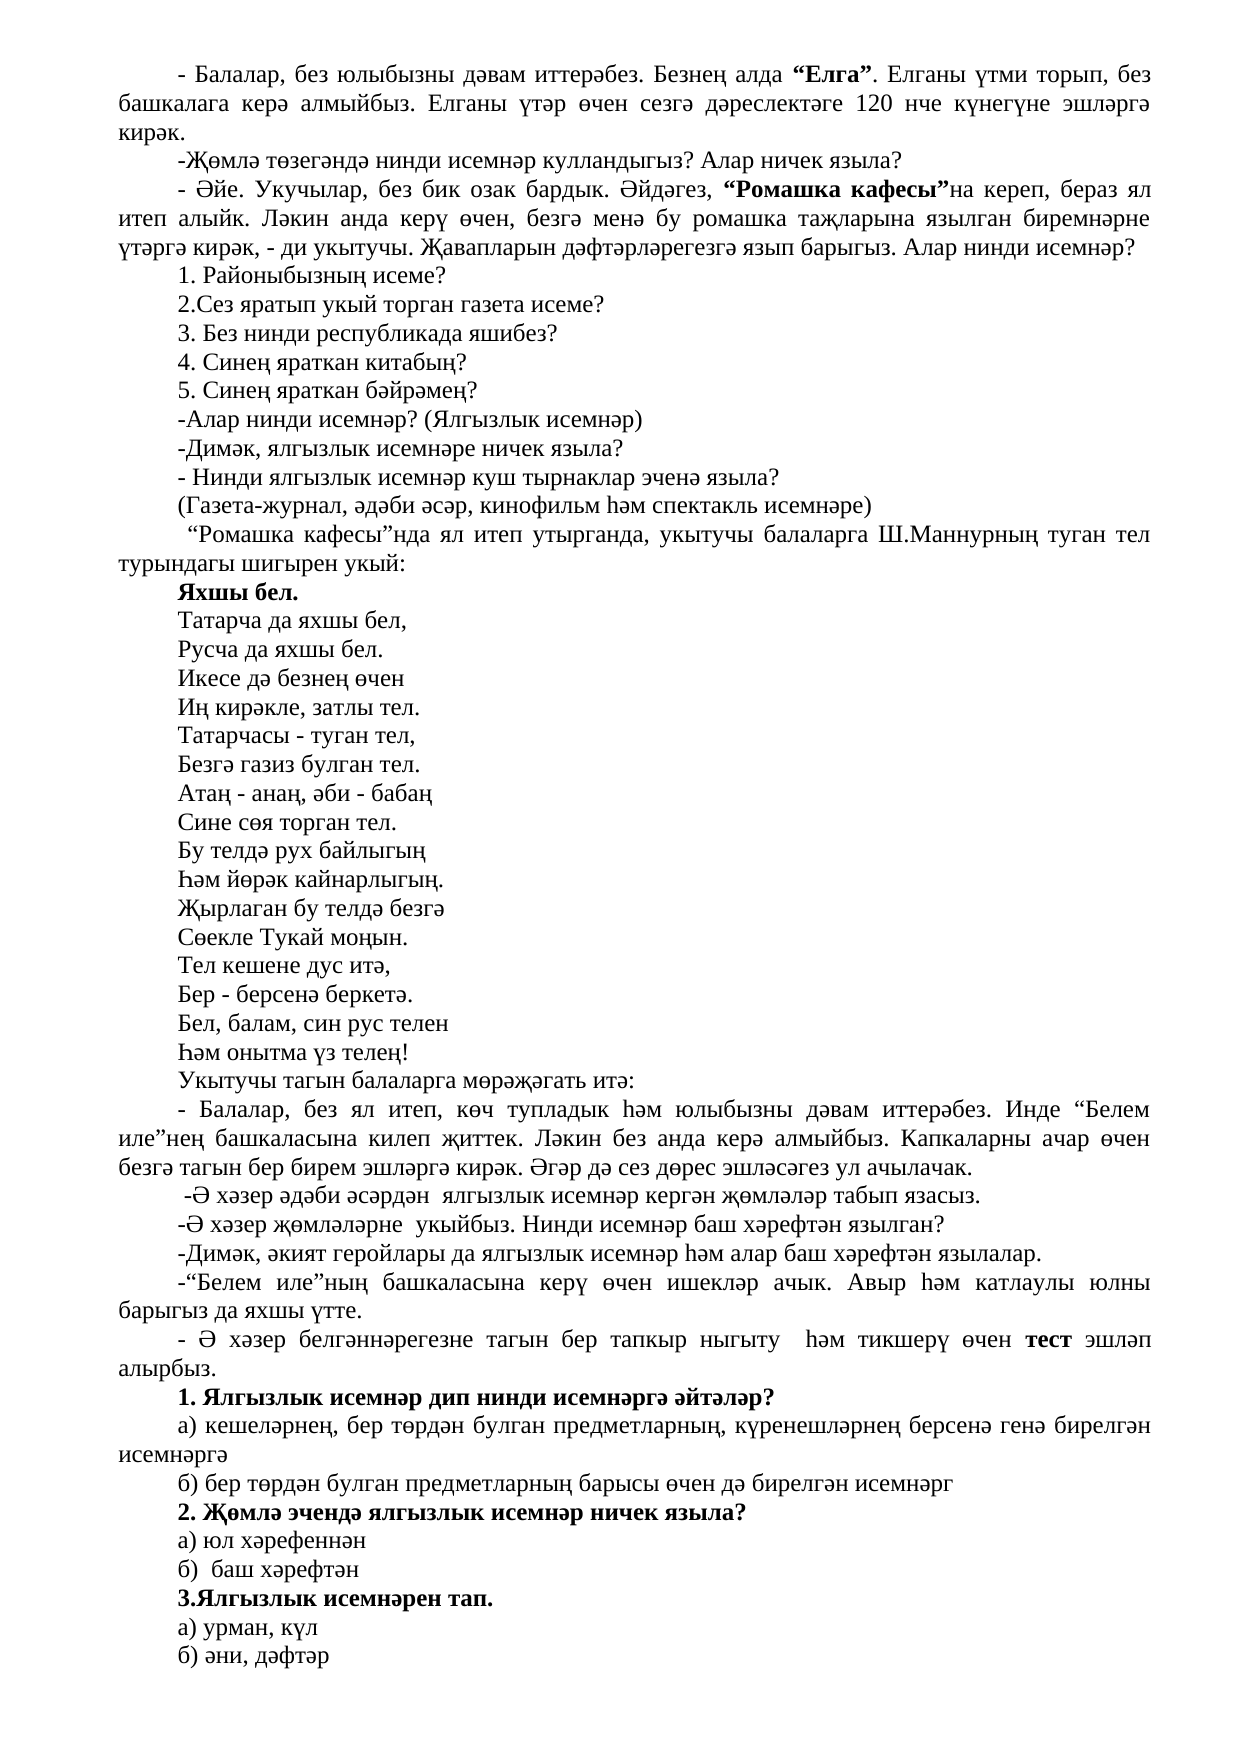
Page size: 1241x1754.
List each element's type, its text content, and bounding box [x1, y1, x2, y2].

text -Димәк, ялгызлык исемнәре ничек языла? [118, 433, 1152, 462]
text -“Белем иле”ның башкаласына керү өчен ишекләр ачык. Авыр һәм катлаулы юлны барыгыз да яхшы үтте. [118, 1267, 1152, 1324]
text Һәм йөрәк кайнарлыгың. [118, 864, 1152, 893]
text Икесе дә безнең өчен [118, 663, 1152, 692]
text 1. Районыбызның исеме? [118, 260, 1152, 289]
text 3.Ялгызлык исемнәрен тап. [118, 1583, 1152, 1612]
text б) баш хәрефтән [118, 1554, 1152, 1583]
text а) юл хәрефеннән [118, 1525, 1152, 1554]
text 2. Җөмлә эчендә ялгызлык исемнәр ничек языла? [118, 1497, 1152, 1525]
text б) бер төрдән булган предметларның барысы өчен дә бирелгән исемнәрг [118, 1468, 1152, 1497]
text Укытучы тагын балаларга мөрәҗәгать итә: [118, 1065, 1152, 1094]
text б) әни, дәфтәр [118, 1640, 1152, 1669]
text - Балалар, без юлыбызны дәвам иттерәбез. Безнең алда “Елга”. Елганы үтми торып, без башкалага керә алмыйбыз. Елганы үтәр өчен сезгә дәреслектәге 120 нче күнегүне эшләргә кирәк. [118, 59, 1152, 145]
text Сөекле Тукай моңын. [118, 922, 1152, 950]
text Тел кешене дус итә, [118, 950, 1152, 979]
text Сине сөя торган тел. [118, 807, 1152, 835]
text 2.Сез яратып укый торган газета исеме? [118, 289, 1152, 318]
text Безгә газиз булган тел. [118, 749, 1152, 778]
text Һәм онытма үз телең! [118, 1037, 1152, 1065]
text (Газета-журнал, әдәби әсәр, кинофильм һәм спектакль исемнәре) [118, 490, 1152, 519]
text 5. Синең яраткан бәйрәмең? [118, 375, 1152, 404]
text Иң кирәкле, затлы тел. [118, 692, 1152, 720]
text Бел, балам, син рус телен [118, 1008, 1152, 1037]
text Татарчасы - туган тел, [118, 720, 1152, 749]
text -Алар нинди исемнәр? (Ялгызлык исемнәр) [118, 404, 1152, 433]
text а) кешеләрнең, бер төрдән булган предметларның, күренешләрнең берсенә генә бирелгән исемнәргә [118, 1410, 1152, 1468]
text 4. Синең яраткан китабың? [118, 347, 1152, 375]
text Атаң - анаң, әби - бабаң [118, 778, 1152, 807]
text а) урман, күл [118, 1612, 1152, 1640]
text - Балалар, без ял итеп, көч тупладык һәм юлыбызны дәвам иттерәбез. Инде “Белем иле”нең башкаласына килеп җиттек. Ләкин без анда керә алмыйбыз. Капкаларны ачар өчен безгә тагын бер бирем эшләргә кирәк. Әгәр дә сез дөрес эшләсәгез ул ачылачак. [118, 1094, 1152, 1180]
text “Ромашка кафесы”нда ял итеп утырганда, укытучы балаларга Ш.Маннурның туган тел турындагы шигырен укый: [118, 519, 1152, 577]
text 1. Ялгызлык исемнәр дип нинди исемнәргә әйтәләр? [118, 1382, 1152, 1410]
text -Ә хәзер әдәби әсәрдән ялгызлык исемнәр кергән җөмләләр табып язасыз. [118, 1180, 1152, 1209]
text -Җөмлә төзегәндә нинди исемнәр кулландыгыз? Алар ничек языла? [118, 145, 1152, 174]
text - Нинди ялгызлык исемнәр куш тырнаклар эченә языла? [118, 462, 1152, 490]
text - Әйе. Укучылар, без бик озак бардык. Әйдәгез, “Ромашка кафесы”на кереп, бераз ял итеп алыйк. Ләкин анда керү өчен, безгә менә бу ромашка таҗларына язылган биремнәрне үтәргә кирәк, - ди укытучы. Җавапларын дәфтәрләрегезгә язып барыгыз. Алар нинди исемнәр? [118, 174, 1152, 260]
text Җырлаган бу телдә безгә [118, 893, 1152, 922]
text 3. Без нинди республикада яшибез? [118, 318, 1152, 347]
text -Димәк, әкият геройлары да ялгызлык исемнәр һәм алар баш хәрефтән язылалар. [118, 1238, 1152, 1267]
text Татарча да яхшы бел, [118, 605, 1152, 634]
text Бу телдә рух байлыгың [118, 835, 1152, 864]
text Яхшы бел. [118, 577, 1152, 605]
text Бер - берсенә беркетә. [118, 979, 1152, 1008]
text -Ә хәзер җөмләләрне укыйбыз. Нинди исемнәр баш хәрефтән язылган? [118, 1209, 1152, 1238]
text - Ә хәзер белгәннәрегезне тагын бер тапкыр ныгыту һәм тикшерү өчен тест эшләп алырбыз. [118, 1324, 1152, 1382]
text Русча да яхшы бел. [118, 634, 1152, 663]
